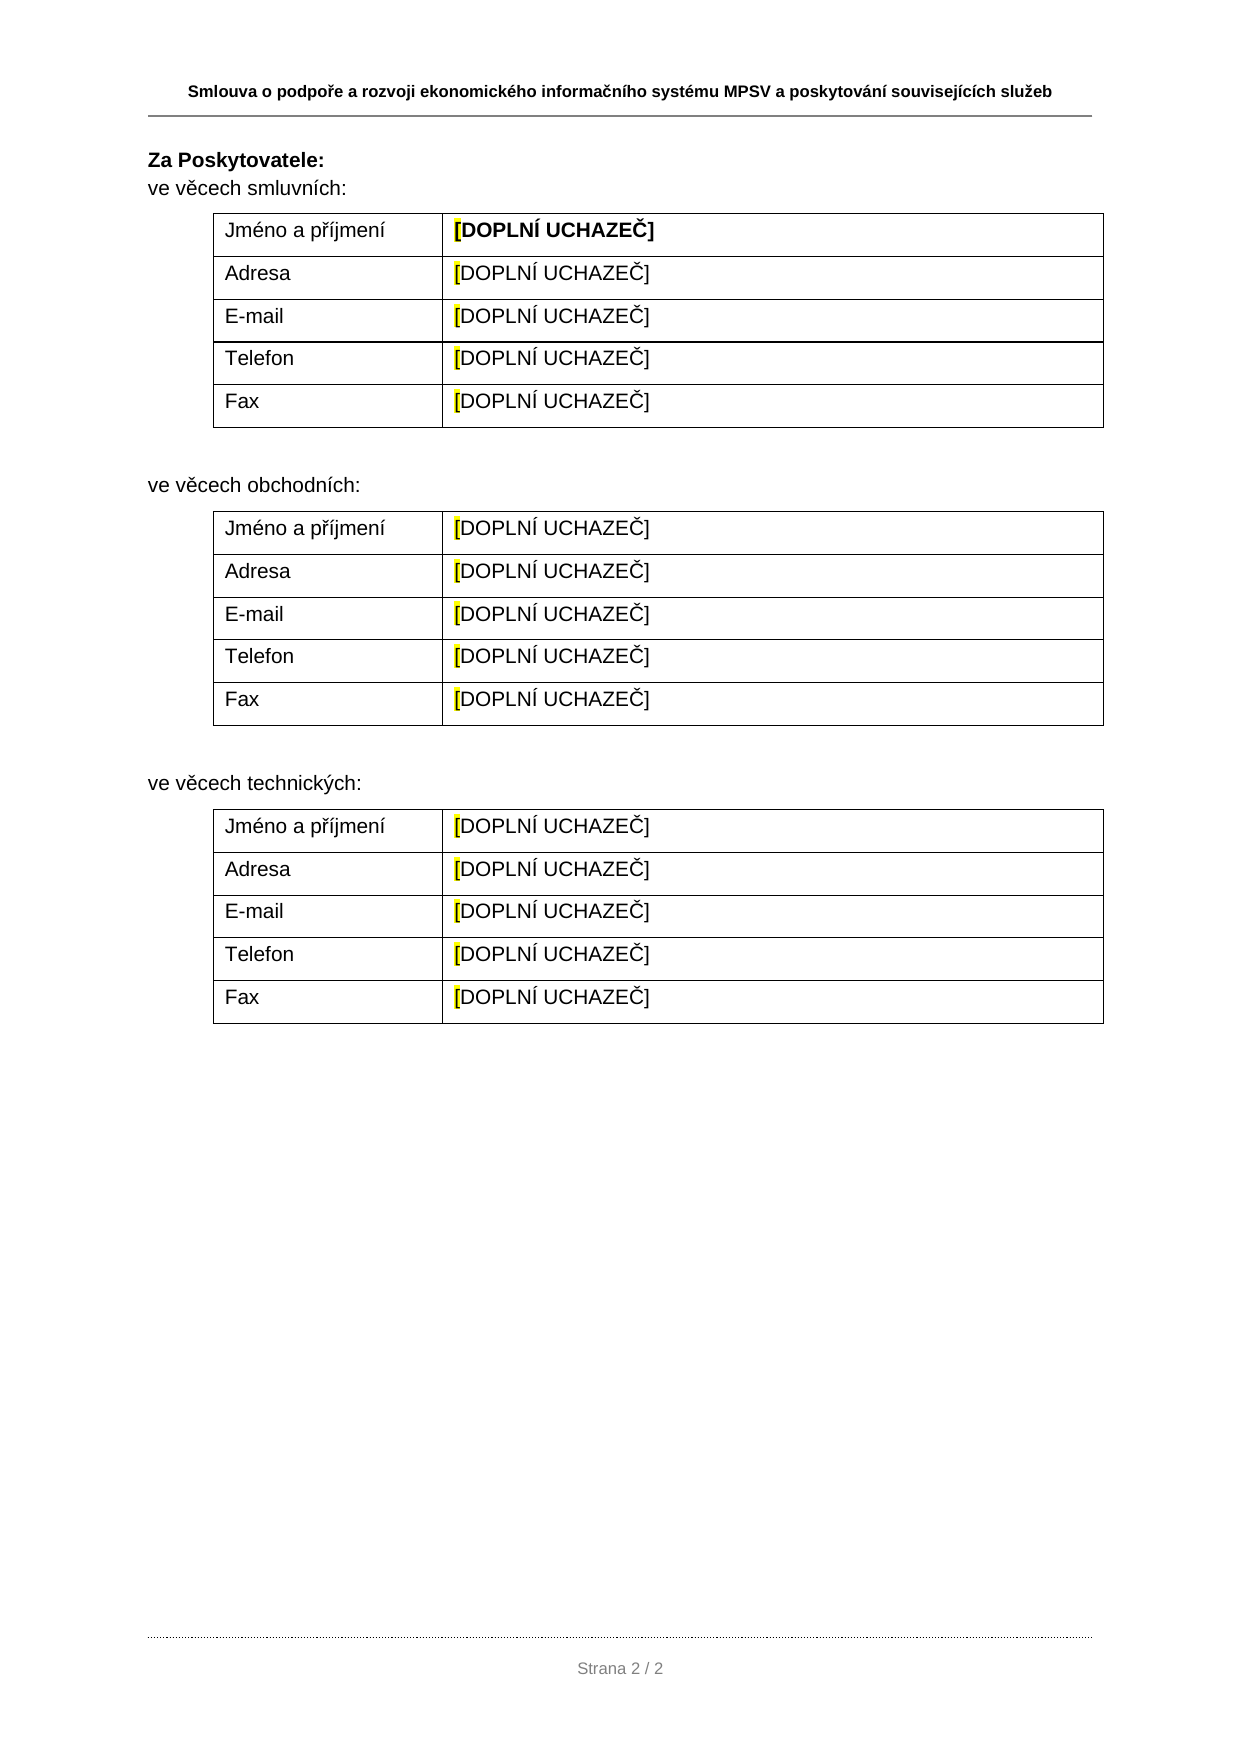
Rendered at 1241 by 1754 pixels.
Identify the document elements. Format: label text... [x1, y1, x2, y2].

table_cell [443, 385, 1103, 427]
table_header Jméno a příjmení [214, 512, 442, 554]
table_header Jméno a příjmení [214, 214, 442, 256]
table_cell [443, 981, 1103, 1023]
table_header [443, 214, 1103, 256]
table_cell Adresa [214, 257, 442, 299]
table_cell [443, 938, 1103, 980]
table_cell [443, 683, 1103, 725]
table_cell Telefon [214, 343, 442, 384]
table_cell [443, 896, 1103, 937]
table_header Jméno a příjmení [214, 810, 442, 852]
table_header [443, 810, 1103, 852]
table_cell E-mail [214, 300, 442, 341]
table_cell [443, 300, 1103, 341]
table_cell [443, 853, 1103, 894]
table_cell [443, 640, 1103, 682]
table_cell Telefon [214, 938, 442, 980]
table_cell Telefon [214, 640, 442, 682]
table_cell [443, 555, 1103, 597]
table_cell E-mail [214, 598, 442, 639]
table_cell Fax [214, 385, 442, 427]
table_cell E-mail [214, 896, 442, 937]
table_cell Fax [214, 683, 442, 725]
table_cell [443, 343, 1103, 384]
table_cell Adresa [214, 555, 442, 597]
table_header [443, 512, 1103, 554]
text ve věcech smluvních: [148, 172, 1092, 201]
text ve věcech technických: [148, 767, 1092, 797]
text Za Poskytovatele: [148, 148, 1092, 172]
text ve věcech obchodních: [148, 469, 1092, 499]
table_cell [443, 257, 1103, 299]
table_cell Fax [214, 981, 442, 1023]
table_cell [443, 598, 1103, 639]
table_cell Adresa [214, 853, 442, 894]
